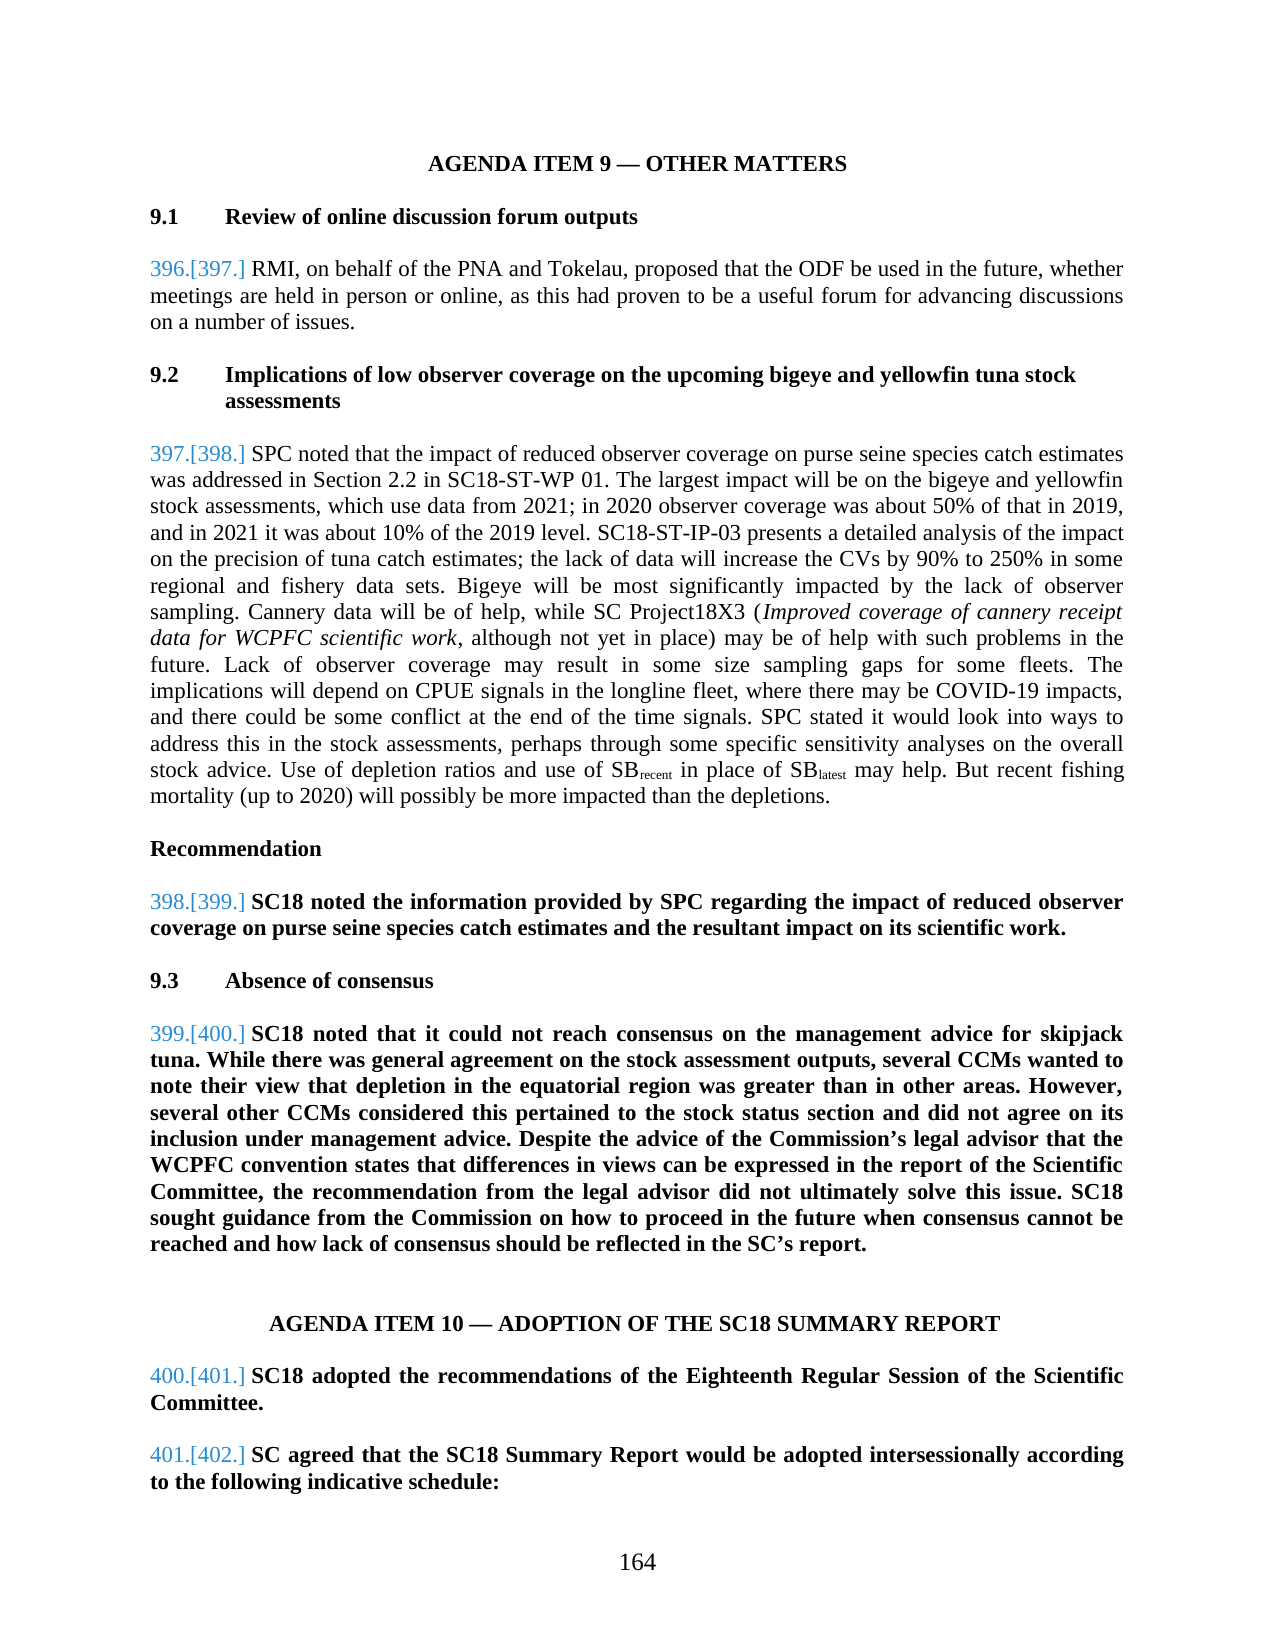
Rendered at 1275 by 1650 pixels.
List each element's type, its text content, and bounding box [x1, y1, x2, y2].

text 9.3 Absence of consensus [150, 967, 1125, 993]
subtitle AGENDA ITEM 9 — OTHER MATTERS [150, 150, 1125, 176]
text SC agreed that the SC18 Summary Report would be adopted intersessionally according to the following indicative schedule: [150, 1441, 1125, 1494]
text Recommendation [150, 835, 1125, 862]
text RMI, on behalf of the PNA and Tokelau, proposed that the ODF be used in the future, whether meetings are held in person or online, as this had proven to be a useful forum for advancing discussions on a number of issues. [150, 255, 1125, 334]
list SC18 noted the information provided by SPC regarding the impact of reduced observer coverage on purse seine species catch estimates and the resultant impact on its scientific work. [150, 888, 1125, 941]
text 9.2 Implications of low observer coverage on the upcoming bigeye and yellowfin tuna stock assessments [150, 361, 1125, 413]
list Review of online discussion forum outputs [150, 203, 1125, 229]
text SC18 noted that it could not reach consensus on the management advice for skipjack tuna. While there was general agreement on the stock assessment outputs, several CCMs wanted to note their view that depletion in the equatorial region was greater than in other areas. However, several other CCMs considered this pertained to the stock status section and did not agree on its inclusion under management advice. Despite the advice of the Commission’s legal advisor that the WCPFC convention states that differences in views can be expressed in the report of the Scientific Committee, the recommendation from the legal advisor did not ultimately solve this issue. SC18 sought guidance from the Commission on how to proceed in the future when consensus cannot be reached and how lack of consensus should be reflected in the SC’s report. [150, 1020, 1125, 1257]
text SPC noted that the impact of reduced observer coverage on purse seine species catch estimates was addressed in Section 2.2 in SC18-ST-WP 01. The largest impact will be on the bigeye and yellowfin stock assessments, which use data from 2021; in 2020 observer coverage was about 50% of that in 2019, and in 2021 it was about 10% of the 2019 level. SC18-ST-IP-03 presents a detailed analysis of the impact on the precision of tuna catch estimates; the lack of data will increase the CVs by 90% to 250% in some regional and fishery data sets. Bigeye will be most significantly impacted by the lack of observer sampling. Cannery data will be of help, while SC Project18X3 (Improved coverage of cannery receipt data for WCPFC scientific work, although not yet in place) may be of help with such problems in the future. Lack of observer coverage may result in some size sampling gaps for some fleets. The implications will depend on CPUE signals in the longline fleet, where there may be COVID-19 impacts, and there could be some conflict at the end of the time signals. SPC stated it would look into ways to address this in the stock assessments, perhaps through some specific sensitivity analyses on the overall stock advice. Use of depletion ratios and use of SBrecent in place of SBlatest may help. But recent fishing mortality (up to 2020) will possibly be more impacted than the depletions. [150, 440, 1125, 809]
text SC18 adopted the recommendations of the Eighteenth Regular Session of the Scientific Committee. [150, 1362, 1125, 1415]
subtitle AGENDA ITEM 10 — ADOPTION OF THE SC18 SUMMARY REPORT [150, 1309, 1125, 1336]
